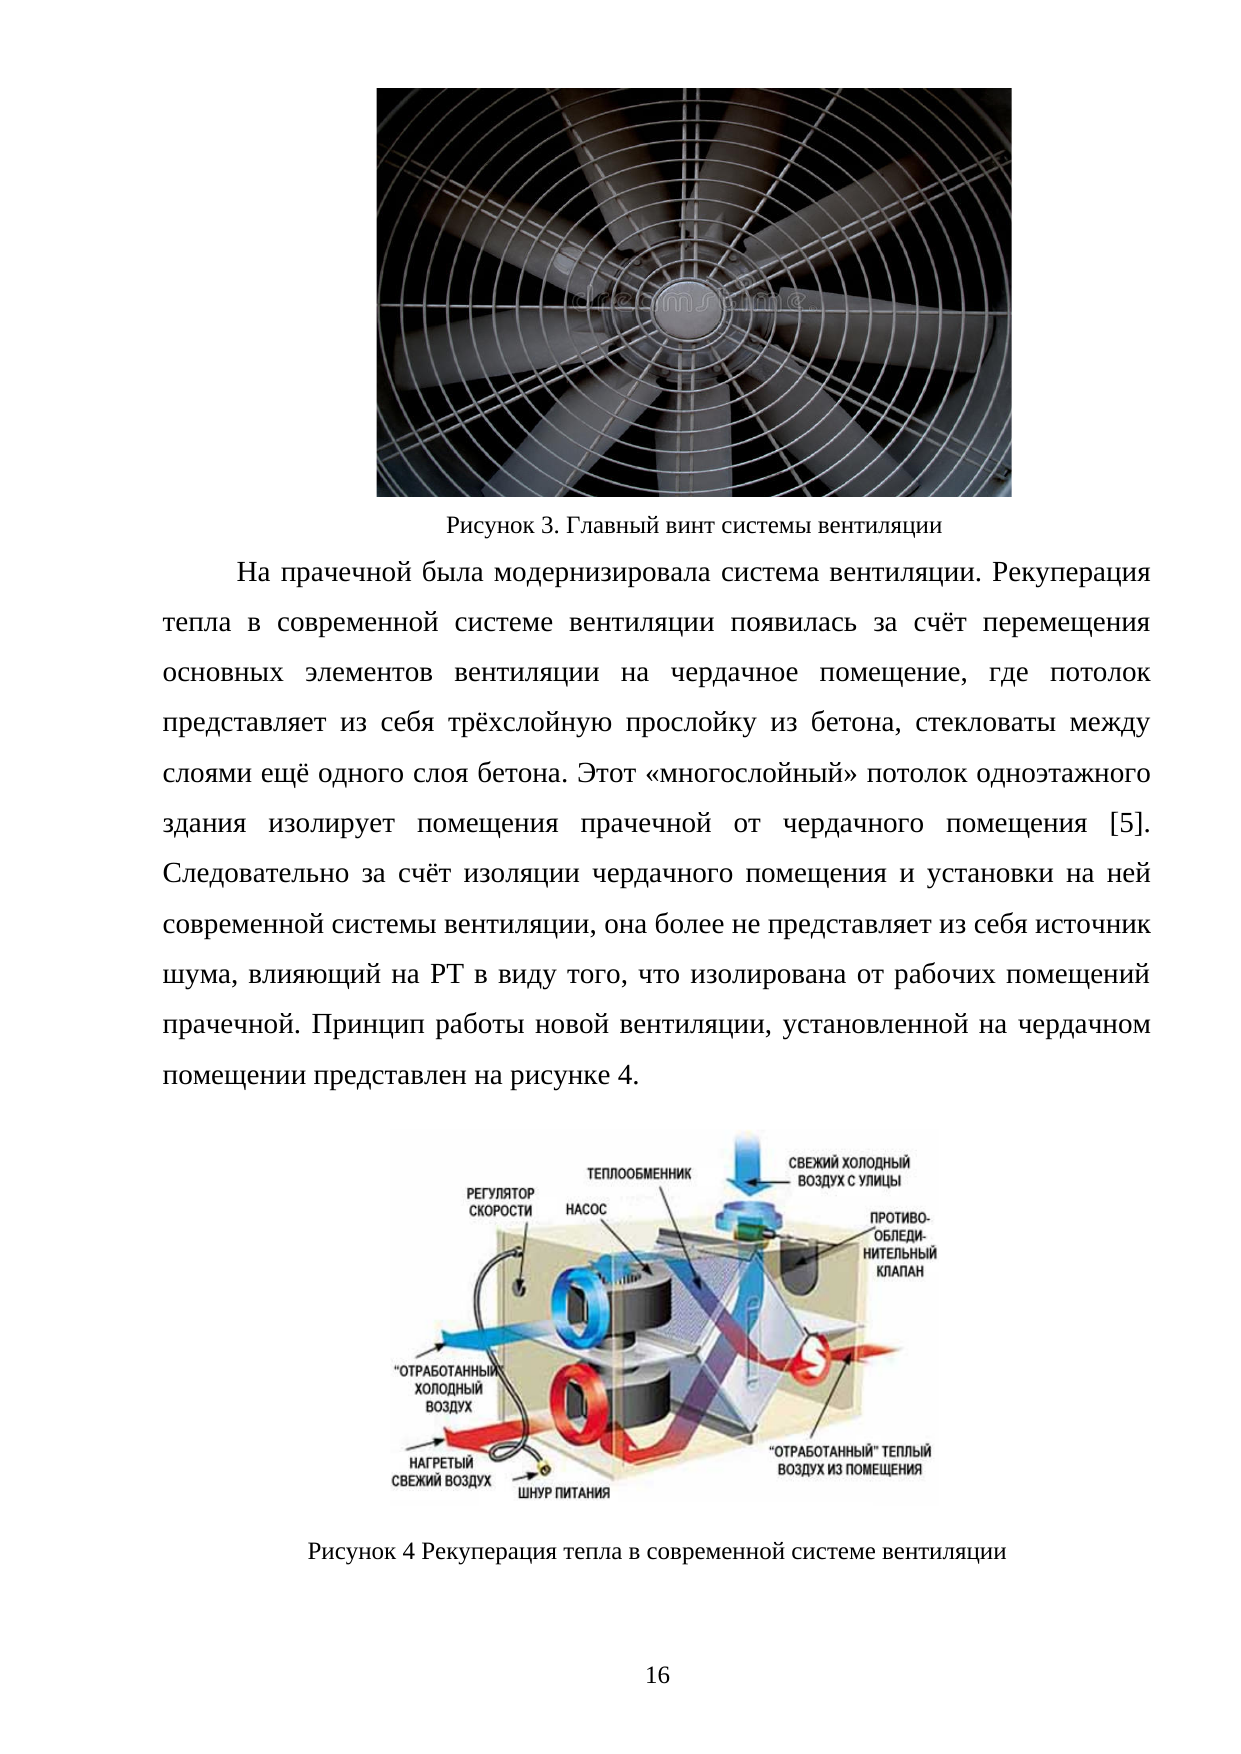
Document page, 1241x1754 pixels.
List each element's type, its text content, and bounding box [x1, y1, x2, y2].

picture [327, 1107, 987, 1522]
picture [376, 88, 1012, 497]
text Рисунок 4 Рекуперация тепла в современной системе вентиляции [162, 1536, 1152, 1565]
text Рисунок 3. Главный винт системы вентиляции [162, 511, 1152, 539]
text На прачечной была модернизировала система вентиляции. Рекуперация тепла в современной системе вентиляции появилась за счёт перемещения основных элементов вентиляции на чердачное помещение, где потолок представляет из себя трёхслойную прослойку из бетона, стекловаты между слоями ещё одного слоя бетона. Этот «многослойный» потолок одноэтажного здания изолирует помещения прачечной от чердачного помещения [5]. Следовательно за счёт изоляции чердачного помещения и установки на ней современной системы вентиляции, она более не представляет из себя источник шума, влияющий на РТ в виду того, что изолирована от рабочих помещений прачечной. Принцип работы новой вентиляции, установленной на чердачном помещении представлен на рисунке 4. [162, 554, 1152, 1090]
